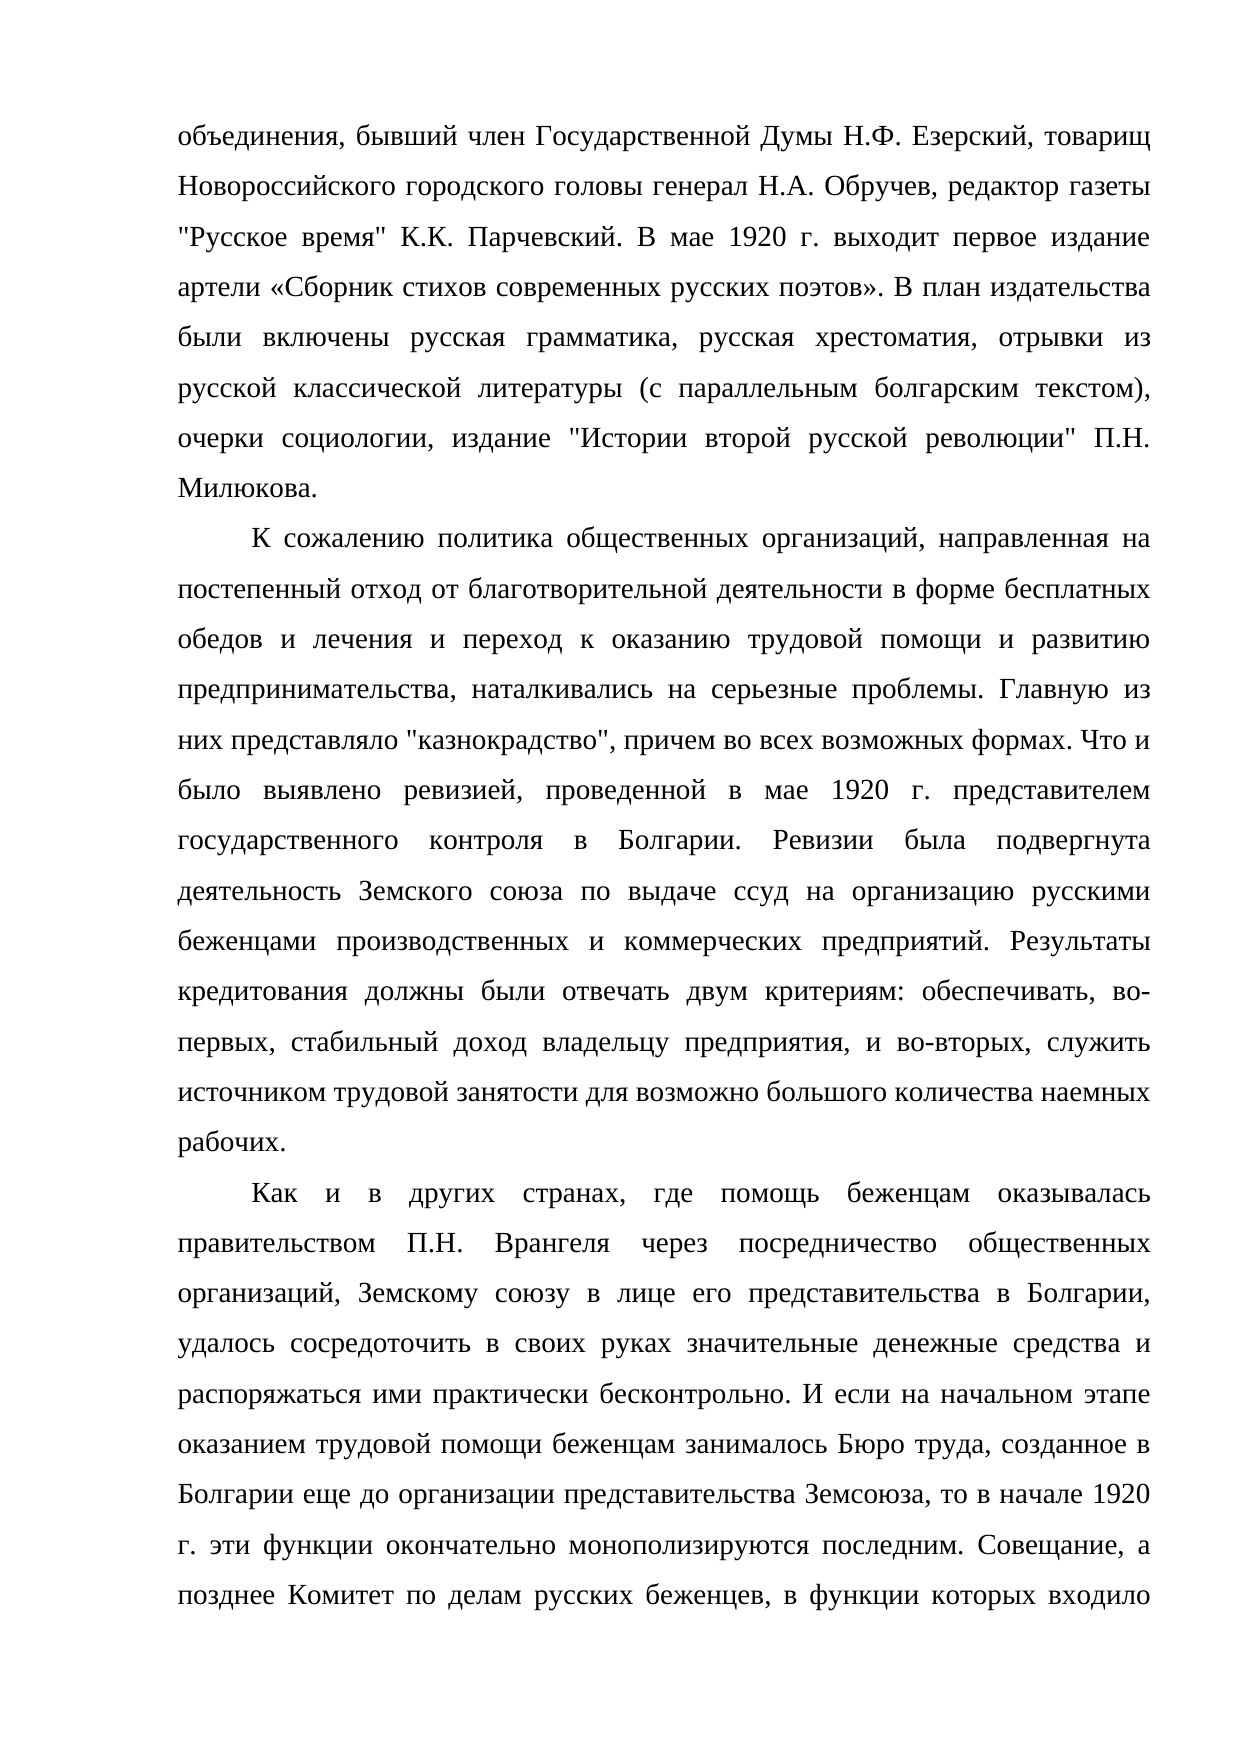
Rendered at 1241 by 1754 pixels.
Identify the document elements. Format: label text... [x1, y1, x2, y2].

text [177, 118, 1152, 504]
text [177, 1175, 1152, 1611]
text К сожалению политика общественных организаций, направленная на постепенный отход от благотворительной деятельности в форме бесплатных обедов и лечения и переход к оказанию трудовой помощи и развитию предпринимательства, наталкивались на серьезные проблемы. Главную из них представляло "казнокрадство", причем во всех возможных формах. Что и было выявлено ревизией, проведенной в мае 1920 г. представителем государственного контроля в Болгарии. Ревизии была подвергнута деятельность Земского союза по выдаче ссуд на организацию русскими беженцами производственных и коммерческих предприятий. Результаты кредитования должны были отвечать двум критериям: обеспечивать, во-первых, стабильный доход владельцу предприятия, и во-вторых, служить источником трудовой занятости для возможно большого количества наемных рабочих. [177, 521, 1152, 1158]
